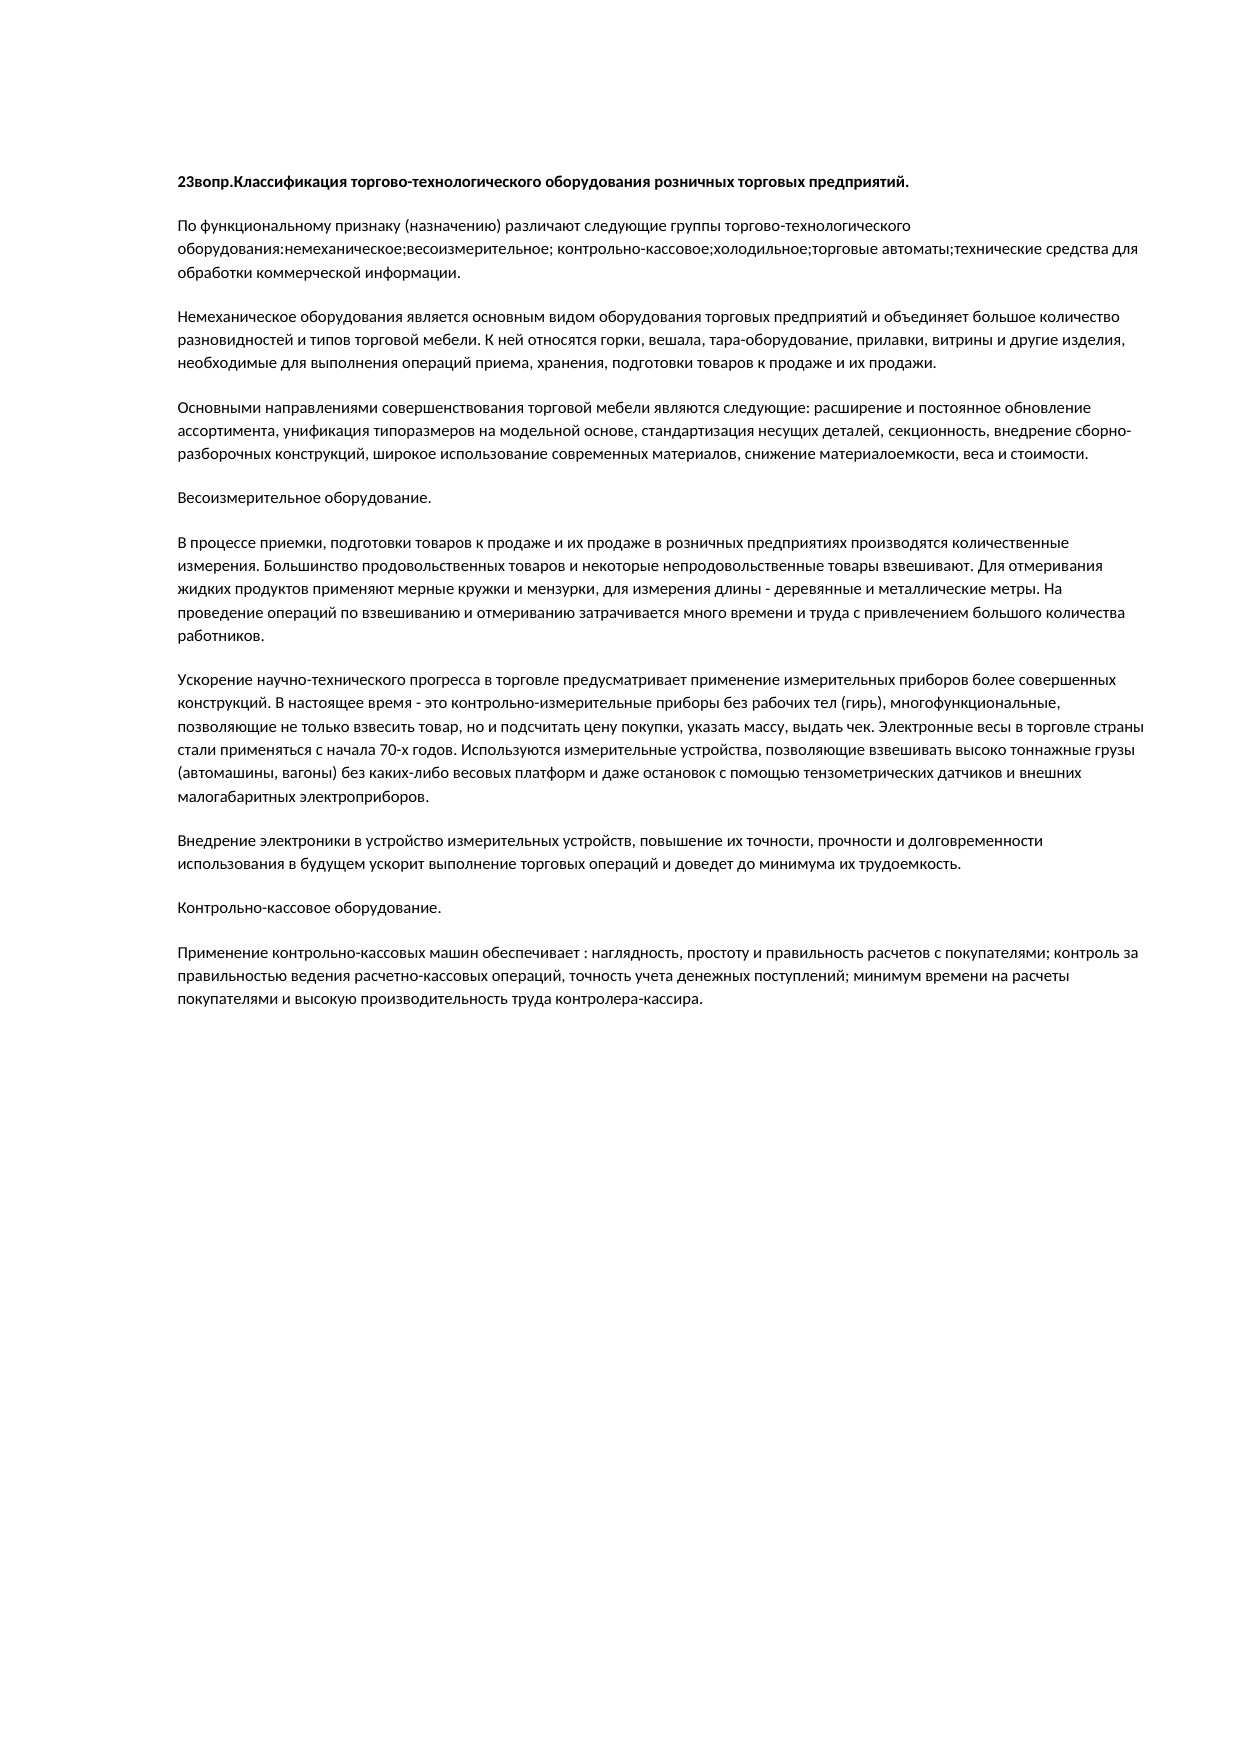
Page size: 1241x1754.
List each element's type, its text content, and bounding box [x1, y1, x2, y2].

text Основными направлениями совершенствования торговой мебели являются следующие: расширение и постоянное обновление ассортимента, унификация типоразмеров на модельной основе, стандартизация несущих деталей, секционность, внедрение сборно-разборочных конструкций, широкое использование современных материалов, снижение материалоемкости, веса и стоимости. [177, 397, 1152, 464]
text Весоизмерительное оборудование. [177, 488, 1152, 508]
text Внедрение электроники в устройство измерительных устройств, повышение их точности, прочности и долговременности использования в будущем ускорит выполнение торговых операций и доведет до минимума их трудоемкость. [177, 830, 1152, 874]
text Применение контрольно-кассовых машин обеспечивает : наглядность, простоту и правильность расчетов с покупателями; контроль за правильностью ведения расчетно-кассовых операций, точность учета денежных поступлений; минимум времени на расчеты покупателями и высокую производительность труда контролера-кассира. [177, 942, 1152, 1009]
text 23вопр.Классификация торгово-технологического оборудования розничных торговых предприятий. [177, 171, 1152, 191]
text По функциональному признаку (назначению) различают следующие группы торгово-технологического оборудования:немеханическое;весоизмерительное; контрольно-кассовое;холодильное;торговые автоматы;технические средства для обработки коммерческой информации. [177, 215, 1152, 282]
text В процессе приемки, подготовки товаров к продаже и их продаже в розничных предприятиях производятся количественные измерения. Большинство продовольственных товаров и некоторые непродовольственные товары взвешивают. Для отмеривания жидких продуктов применяют мерные кружки и мензурки, для измерения длины - деревянные и металлические метры. На проведение операций по взвешиванию и отмериванию затрачивается много времени и труда с привлечением большого количества работников. [177, 532, 1152, 646]
text Контрольно-кассовое оборудование. [177, 898, 1152, 918]
text Ускорение научно-технического прогресса в торговле предусматривает применение измерительных приборов более совершенных конструкций. В настоящее время - это контрольно-измерительные приборы без рабочих тел (гирь), многофункциональные, позволяющие не только взвесить товар, но и подсчитать цену покупки, указать массу, выдать чек. Электронные весы в торговле страны стали применяться с начала 70-х годов. Используются измерительные устройства, позволяющие взвешивать высоко тоннажные грузы (автомашины, вагоны) без каких-либо весовых платформ и даже остановок с помощью тензометрических датчиков и внешних малогабаритных электроприборов. [177, 669, 1152, 806]
text Немеханическое оборудования является основным видом оборудования торговых предприятий и объединяет большое количество разновидностей и типов торговой мебели. К ней относятся горки, вешала, тара-оборудование, прилавки, витрины и другие изделия, необходимые для выполнения операций приема, хранения, подготовки товаров к продаже и их продажи. [177, 306, 1152, 373]
